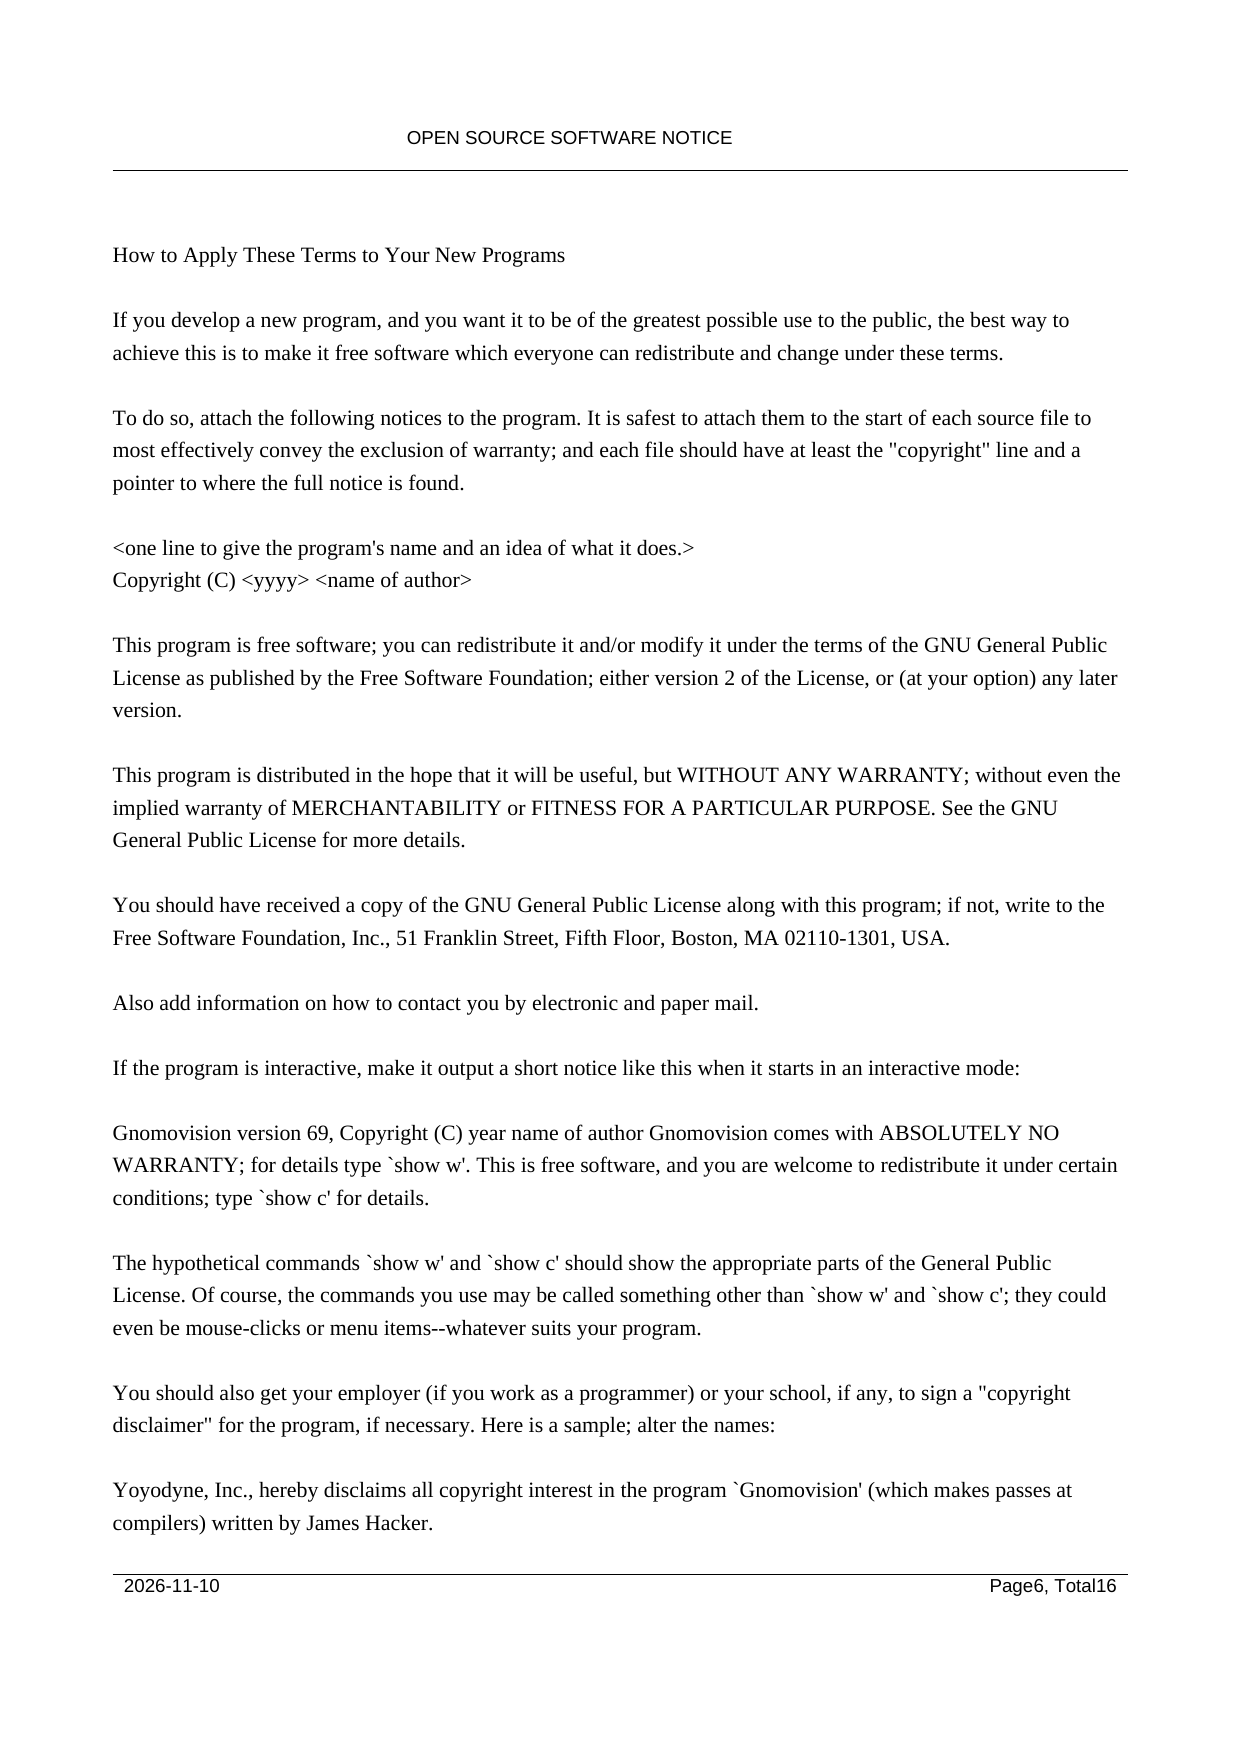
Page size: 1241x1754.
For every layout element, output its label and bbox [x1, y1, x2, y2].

text [112, 206, 1128, 1539]
